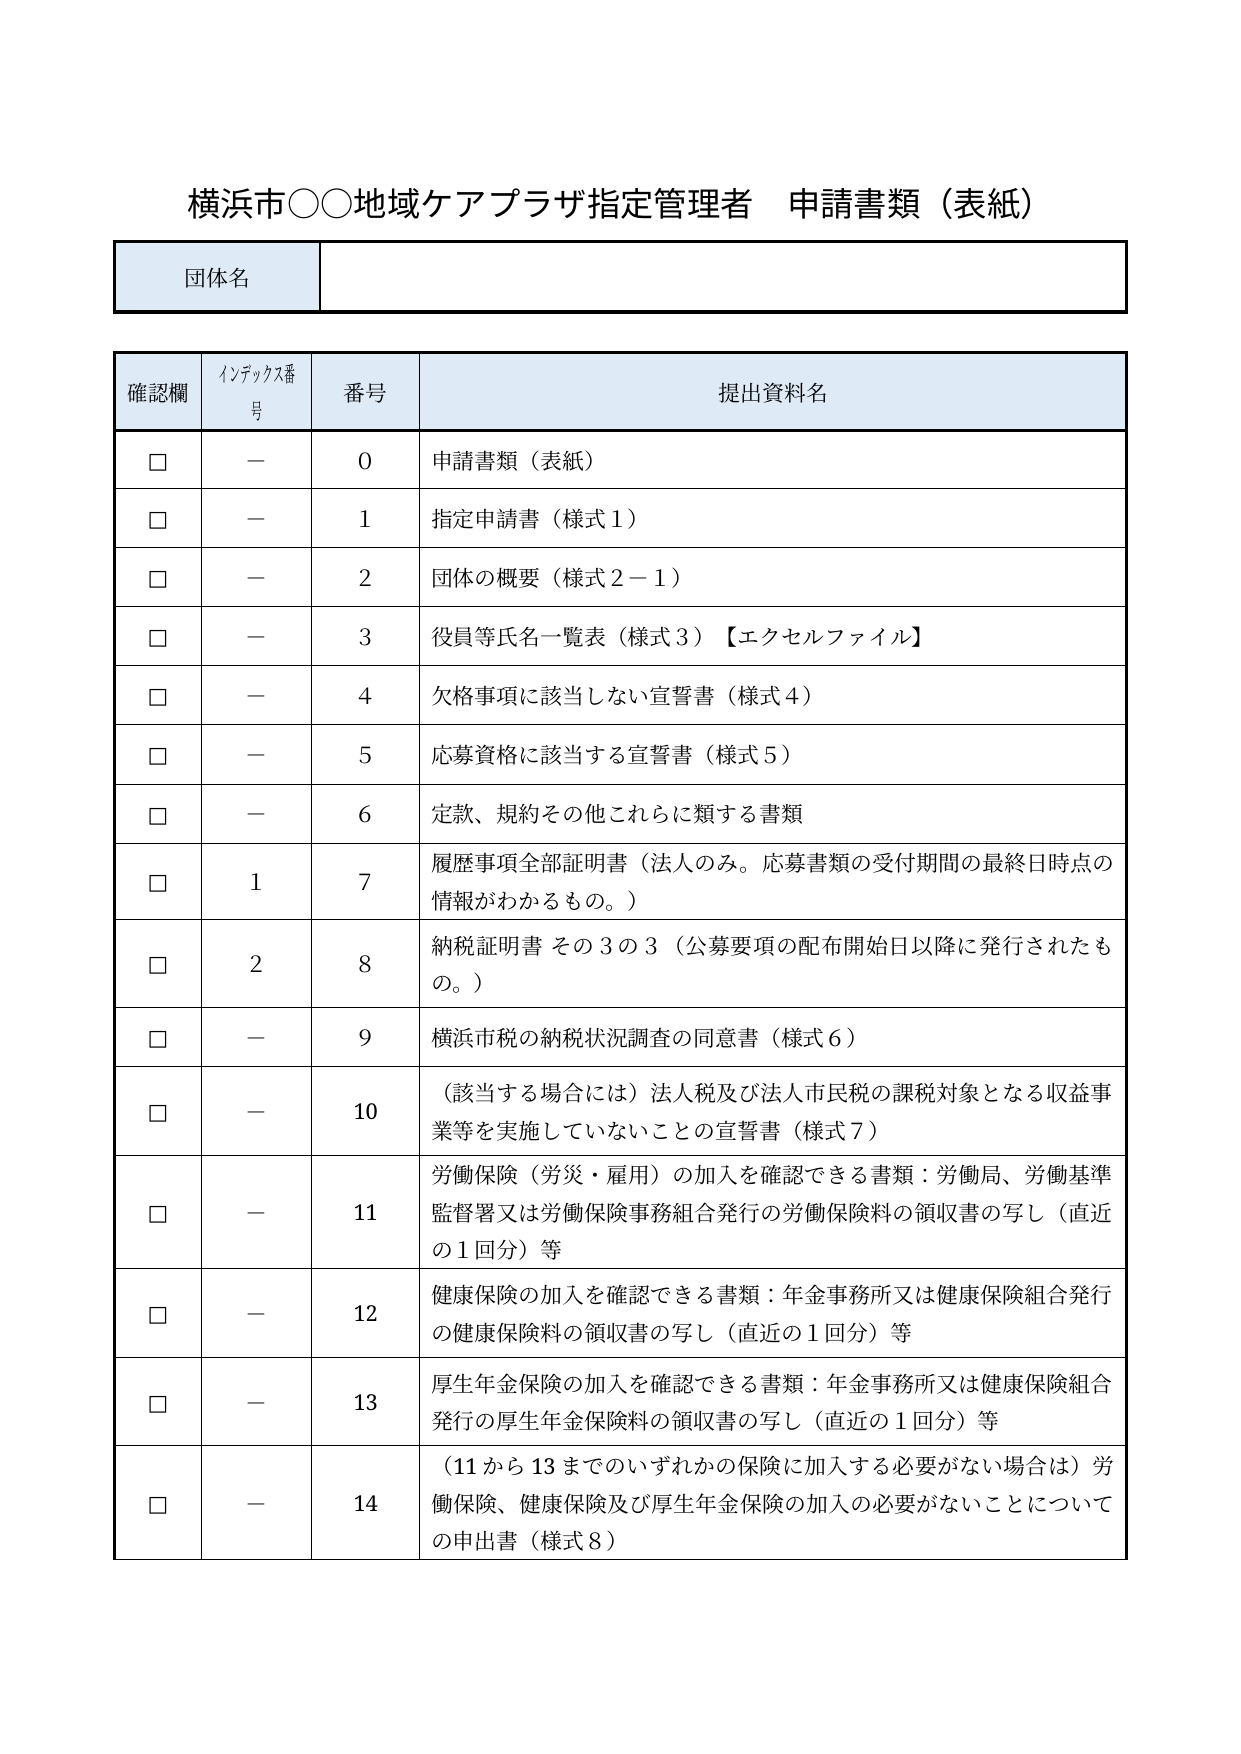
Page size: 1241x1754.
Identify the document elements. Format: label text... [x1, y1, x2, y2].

table_cell [116, 920, 201, 1007]
table_cell ８ [312, 920, 419, 1007]
table_cell [116, 785, 201, 842]
table_cell － [202, 432, 311, 488]
table_cell 10 [312, 1067, 419, 1155]
table_header 番号 [312, 354, 419, 429]
table_cell 役員等氏名一覧表（様式３）【エクセルファイル】 [420, 607, 1125, 665]
table_cell 横浜市税の納税状況調査の同意書（様式６） [420, 1008, 1125, 1066]
table_cell [116, 1358, 201, 1445]
table_cell ７ [312, 844, 419, 918]
table_cell － [202, 1156, 311, 1268]
table_cell － [202, 1269, 311, 1357]
table_cell ０ [312, 432, 419, 488]
table_cell － [202, 607, 311, 665]
table_header 団体名 [116, 243, 319, 310]
table_cell 13 [312, 1358, 419, 1445]
table_cell － [202, 548, 311, 606]
table_cell － [202, 1008, 311, 1066]
table_cell 労働保険（労災・雇用）の加入を確認できる書類：労働局、労働基準監督署又は労働保険事務組合発行の労働保険料の領収書の写し（直近の１回分）等 [420, 1156, 1125, 1268]
table_cell － [202, 489, 311, 547]
table_cell [116, 1269, 201, 1357]
table_cell 申請書類（表紙） [420, 432, 1125, 488]
table_header [321, 243, 1125, 310]
table_cell [116, 1067, 201, 1155]
table_cell [116, 1008, 201, 1066]
table_cell [116, 666, 201, 724]
table_cell － [202, 666, 311, 724]
table_cell 14 [312, 1446, 419, 1559]
table_cell ５ [312, 725, 419, 783]
table_cell 応募資格に該当する宣誓書（様式５） [420, 725, 1125, 783]
text 横浜市○○地域ケアプラザ指定管理者 申請書類（表紙） [112, 164, 1128, 239]
table_cell １ [202, 844, 311, 918]
table_header 確認欄 [116, 354, 201, 429]
table_cell [116, 548, 201, 606]
table_cell 納税証明書 その３の３（公募要項の配布開始日以降に発行されたもの。） [420, 920, 1125, 1007]
table_cell ２ [202, 920, 311, 1007]
table_cell [116, 1446, 201, 1559]
table_header 提出資料名 [420, 354, 1125, 429]
table_cell ２ [312, 548, 419, 606]
table_cell 履歴事項全部証明書（法人のみ。応募書類の受付期間の最終日時点の情報がわかるもの。） [420, 844, 1125, 918]
table_cell ９ [312, 1008, 419, 1066]
table_cell [116, 432, 201, 488]
table_header インデックス番号 [202, 354, 311, 429]
table_cell [116, 607, 201, 665]
table_cell （該当する場合には）法人税及び法人市民税の課税対象となる収益事業等を実施していないことの宣誓書（様式７） [420, 1067, 1125, 1155]
table_cell [116, 725, 201, 783]
table_cell 12 [312, 1269, 419, 1357]
table_cell － [202, 725, 311, 783]
table_cell 定款、規約その他これらに類する書類 [420, 785, 1125, 842]
table_cell 団体の概要（様式２－１） [420, 548, 1125, 606]
table_cell ３ [312, 607, 419, 665]
table_cell [116, 489, 201, 547]
table_cell 欠格事項に該当しない宣誓書（様式４） [420, 666, 1125, 724]
table_cell 11 [312, 1156, 419, 1268]
table_cell － [202, 1067, 311, 1155]
table_cell （11から13までのいずれかの保険に加入する必要がない場合は）労働保険、健康保険及び厚生年金保険の加入の必要がないことについての申出書（様式８） [420, 1446, 1125, 1559]
table_cell 健康保険の加入を確認できる書類：年金事務所又は健康保険組合発行の健康保険料の領収書の写し（直近の１回分）等 [420, 1269, 1125, 1357]
table_cell [116, 1156, 201, 1268]
table_cell １ [312, 489, 419, 547]
table_cell － [202, 1446, 311, 1559]
table_cell 厚生年金保険の加入を確認できる書類：年金事務所又は健康保険組合発行の厚生年金保険料の領収書の写し（直近の１回分）等 [420, 1358, 1125, 1445]
table_cell － [202, 785, 311, 842]
table_cell [116, 844, 201, 918]
table_cell ４ [312, 666, 419, 724]
table_cell ６ [312, 785, 419, 842]
table_cell 指定申請書（様式１） [420, 489, 1125, 547]
table_cell － [202, 1358, 311, 1445]
